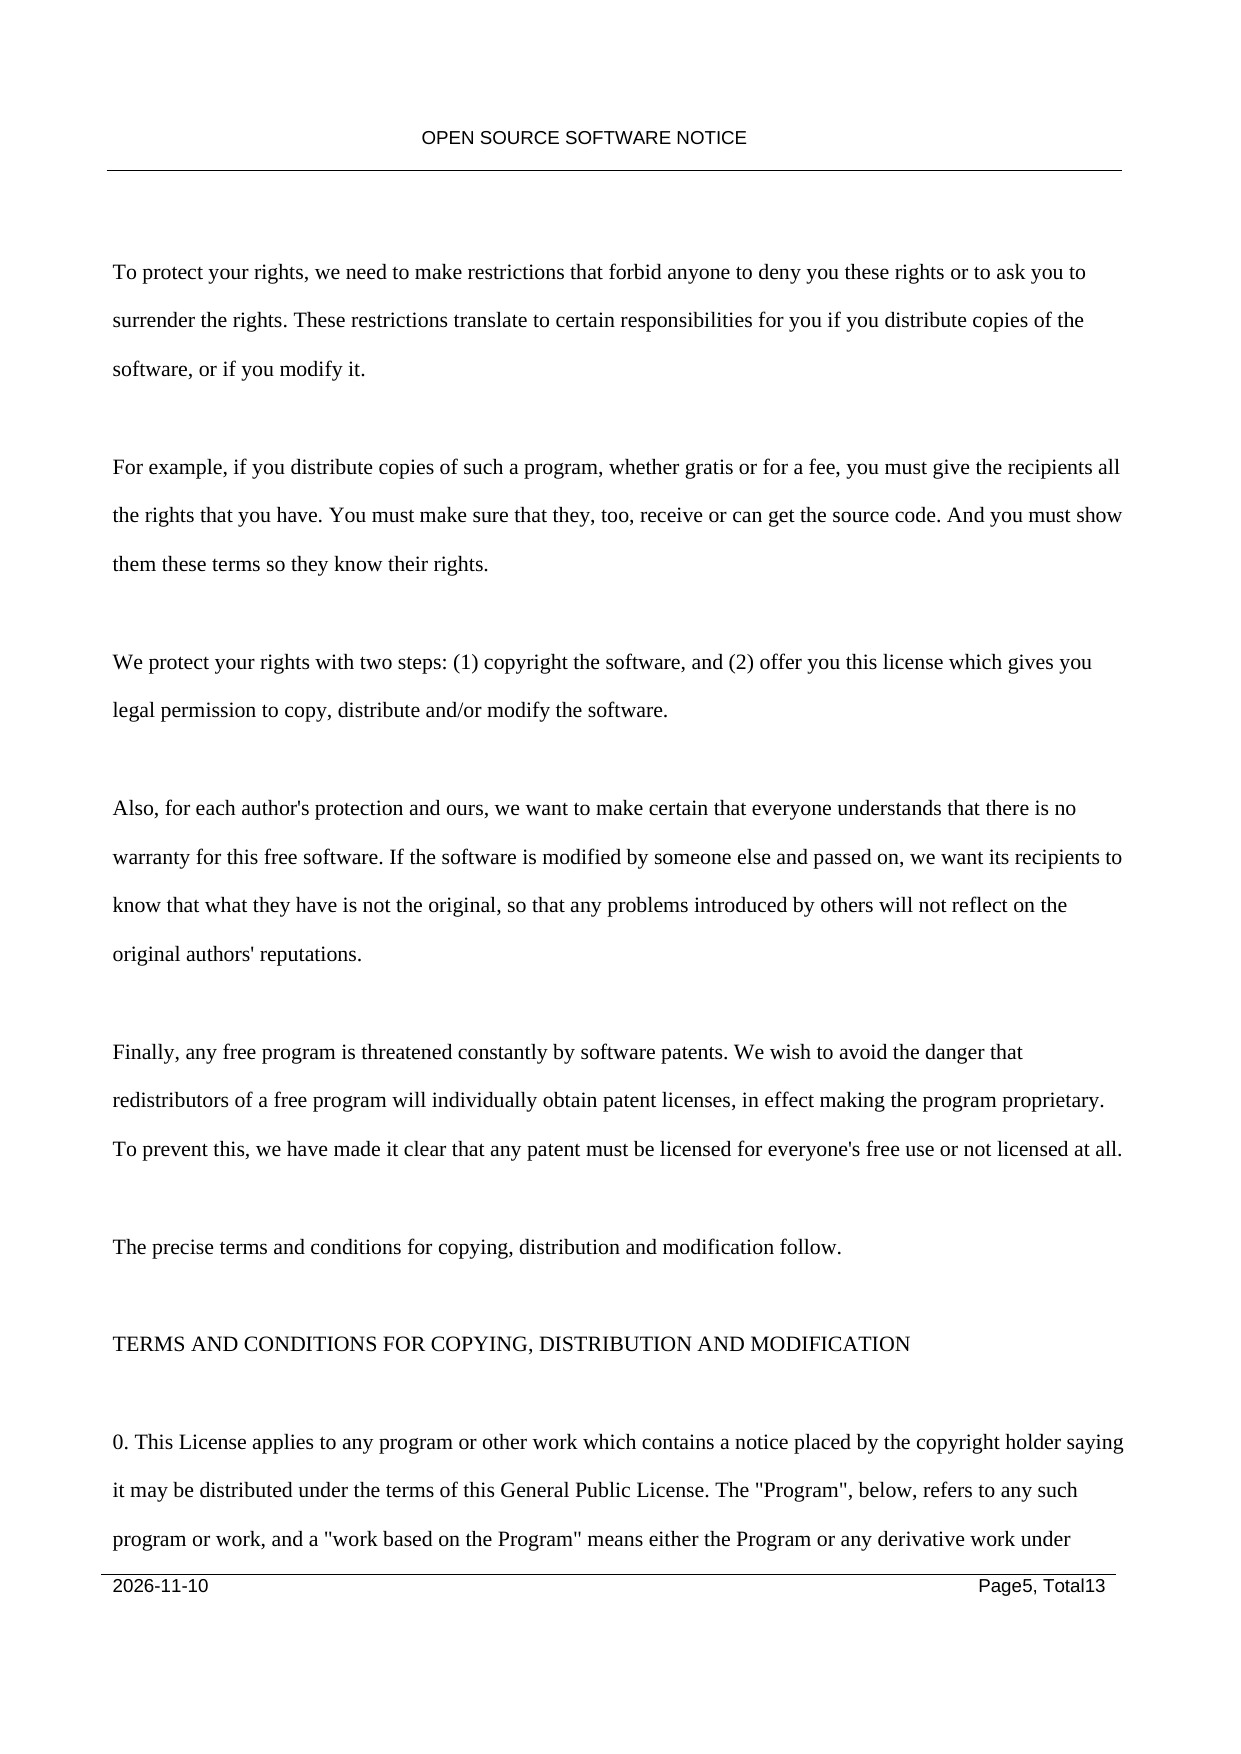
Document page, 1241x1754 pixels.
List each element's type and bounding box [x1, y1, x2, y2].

text [112, 206, 1128, 1555]
